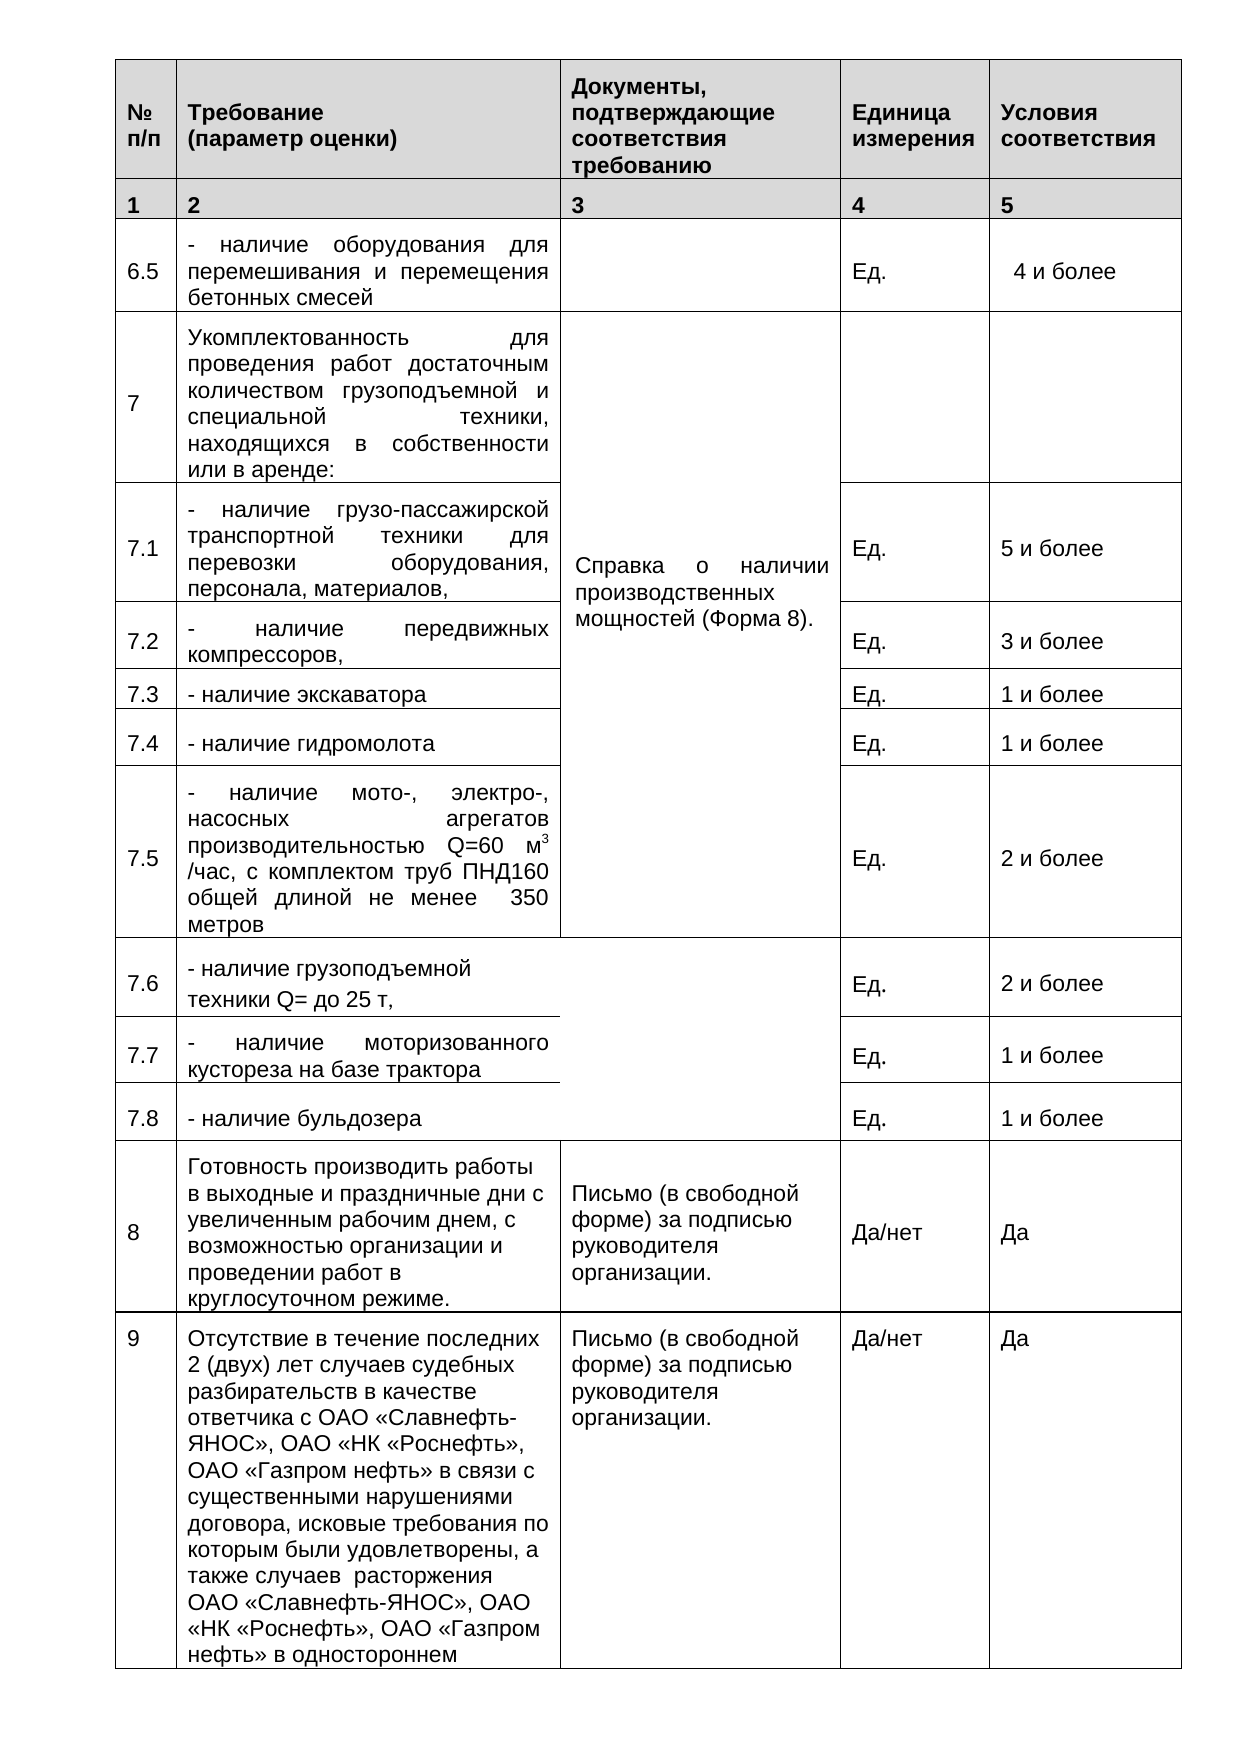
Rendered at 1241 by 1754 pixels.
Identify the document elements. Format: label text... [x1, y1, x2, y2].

table_cell - наличие оборудования для перемешивания и перемещения бетонных смесей [177, 219, 560, 311]
table_cell Укомплектованность для проведения работ достаточным количеством грузоподъемной и специальной техники, находящихся в собственности или в аренде: [177, 312, 560, 482]
table_cell Готовность производить работы в выходные и праздничные дни с увеличенным рабочим днем, с возможностью организации и проведении работ в круглосуточном режиме. [177, 1141, 560, 1311]
table_cell 2 и более [990, 766, 1181, 937]
table_header Единица измерения [841, 60, 989, 178]
table_cell 7 [116, 312, 176, 482]
table_cell Да/нет [841, 1313, 989, 1668]
table_cell 2 [177, 179, 560, 218]
table_cell Ед. [841, 602, 989, 667]
table_cell Ед. [841, 669, 989, 708]
table_cell Да [990, 1313, 1181, 1668]
table_cell - наличие мото-, электро-, насосных агрегатов производительностью Q=60 м3 /час, с комплектом труб ПНД160 общей длиной не менее 350 метров [177, 766, 560, 937]
table_cell 3 и более [990, 602, 1181, 667]
table_cell 8 [116, 1141, 176, 1311]
table_cell 1 [116, 179, 176, 218]
table_cell Справка о наличии производственных мощностей (Форма 8). [561, 312, 840, 937]
table_cell - наличие экскаватора [177, 669, 560, 708]
table_cell 2 и более [990, 938, 1181, 1016]
table_cell Да/нет [841, 1141, 989, 1311]
table_cell - наличие моторизованного кустореза на базе трактора [177, 1017, 560, 1082]
table_cell Ед. [841, 938, 989, 1016]
table_cell 7.8 [116, 1083, 176, 1140]
table_cell [561, 219, 840, 311]
table_cell 7.4 [116, 709, 176, 765]
table_cell 3 [561, 179, 840, 218]
table_cell Ед. [841, 1017, 989, 1082]
table_cell 1 и более [990, 1083, 1181, 1140]
table_cell - наличие грузоподъемной техники Q= до 25 т, [177, 938, 560, 1016]
table_cell 7.2 [116, 602, 176, 667]
table_cell 6.5 [116, 219, 176, 311]
table_header № п/п [116, 60, 176, 178]
table_cell - наличие грузо-пассажирской транспортной техники для перевозки оборудования, персонала, материалов, [177, 483, 560, 601]
table_cell Да [990, 1141, 1181, 1311]
table_header Требование (параметр оценки) [177, 60, 560, 178]
table_cell Ед. [841, 219, 989, 311]
table_header Условия соответствия [990, 60, 1181, 178]
table_header Документы, подтверждающие соответствия требованию [561, 60, 840, 178]
table_cell 1 и более [990, 669, 1181, 708]
table_cell - наличие гидромолота [177, 709, 560, 765]
table_cell Ед. [841, 1083, 989, 1140]
table_cell 7.6 [116, 938, 176, 1016]
table_cell - наличие бульдозера [177, 1083, 560, 1140]
table_cell 5 и более [990, 483, 1181, 601]
table_cell 1 и более [990, 709, 1181, 765]
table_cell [177, 1313, 560, 1668]
table_cell - наличие передвижных компрессоров, [177, 602, 560, 667]
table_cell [561, 1313, 840, 1668]
table_cell 9 [116, 1313, 176, 1668]
table_cell 7.1 [116, 483, 176, 601]
table_cell [990, 312, 1181, 482]
table_cell Письмо (в свободной форме) за подписью руководителя организации. [561, 1141, 840, 1311]
table_cell Ед. [841, 766, 989, 937]
table_cell 7.7 [116, 1017, 176, 1082]
table_cell 5 [990, 179, 1181, 218]
table_cell 1 и более [990, 1017, 1181, 1082]
table_cell 7.5 [116, 766, 176, 937]
table_cell Ед. [841, 709, 989, 765]
table_cell 4 и более [990, 219, 1181, 311]
table_cell 4 [841, 179, 989, 218]
table_cell 7.3 [116, 669, 176, 708]
table_cell Ед. [841, 483, 989, 601]
table_cell [841, 312, 989, 482]
